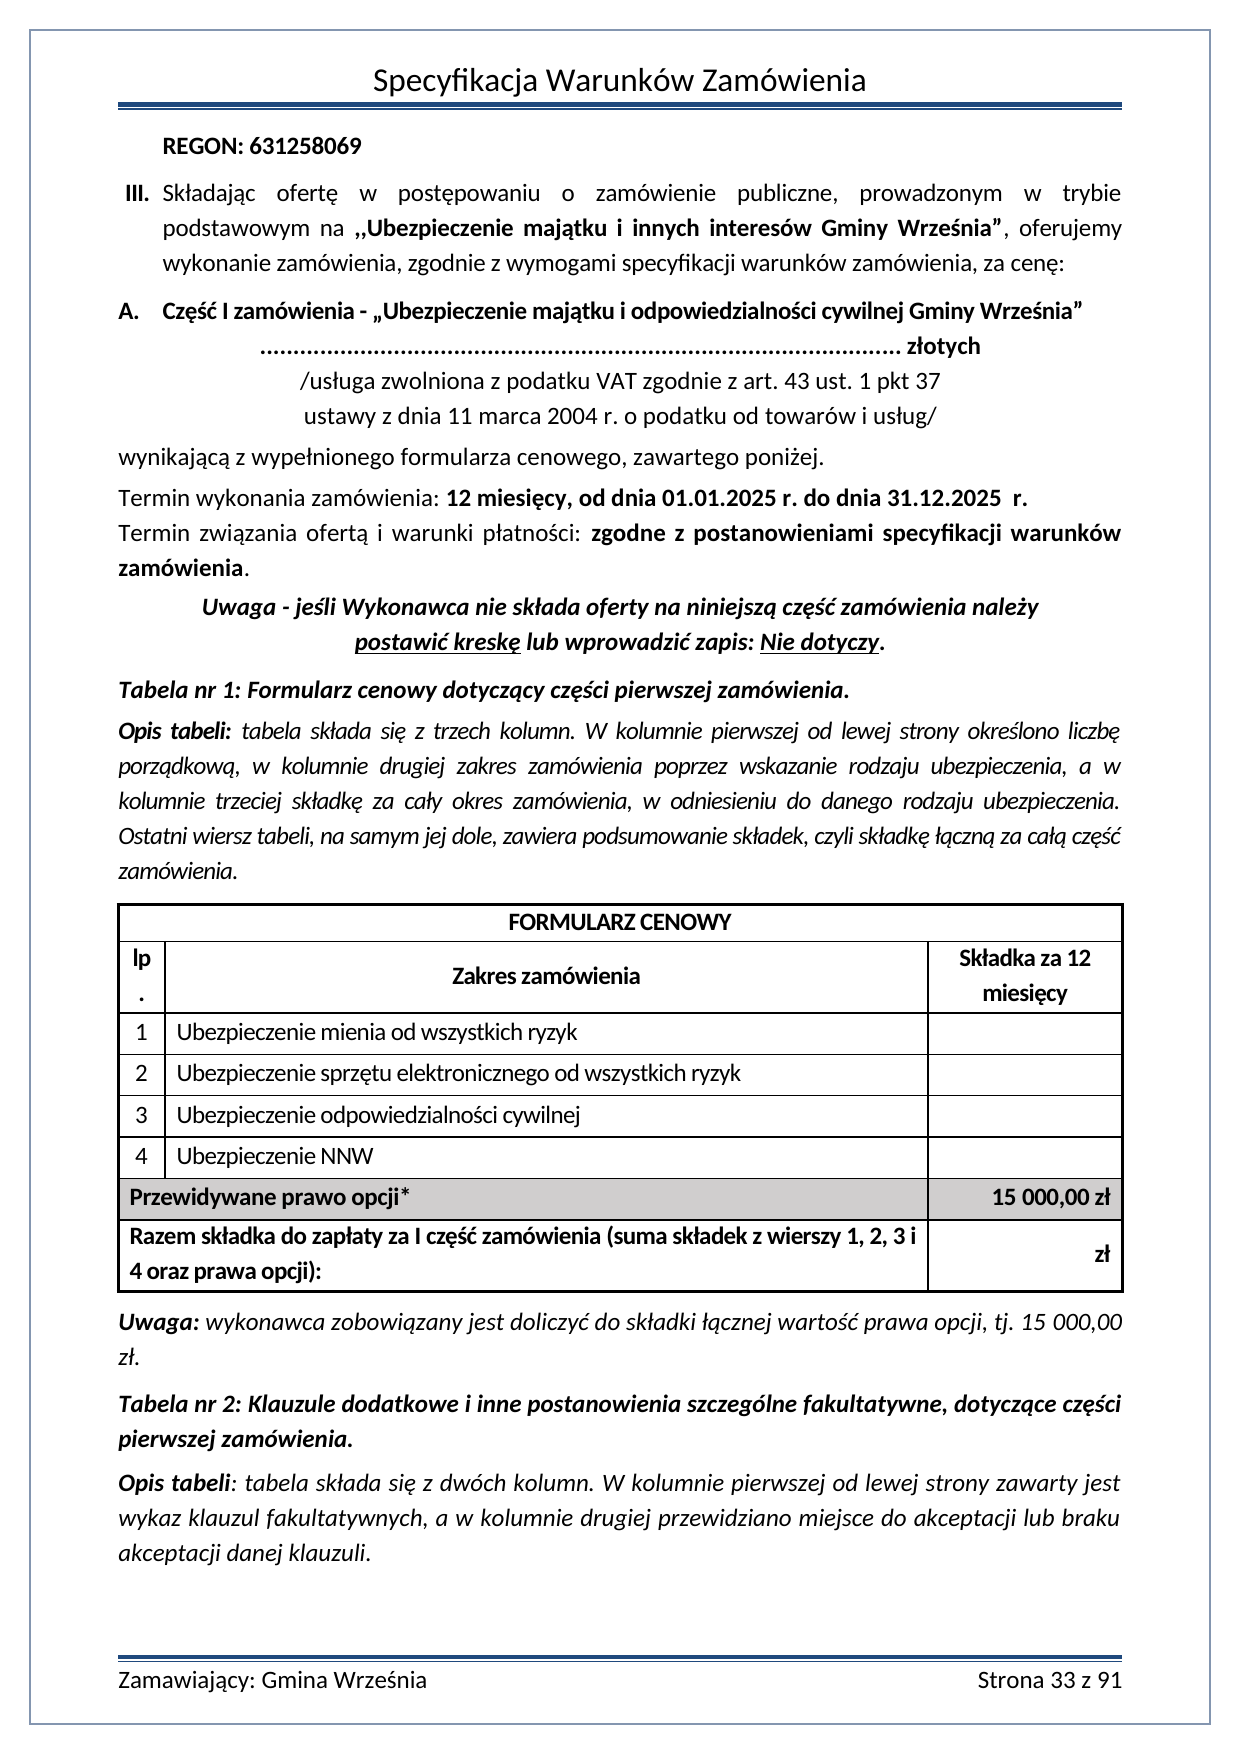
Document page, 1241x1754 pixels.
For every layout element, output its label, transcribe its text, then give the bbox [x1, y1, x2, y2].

table_cell 1 [120, 1014, 164, 1053]
table_cell Zakres zamówienia [166, 942, 927, 1012]
text Uwaga - jeśli Wykonawca nie składa oferty na niniejszą część zamówienia należy postawić kreskę lub wprowadzić zapis: Nie dotyczy. [118, 592, 1122, 657]
table_cell [929, 1096, 1121, 1136]
table_cell Razem składka do zapłaty za I część zamówienia (suma składek z wierszy 1, 2, 3 i 4 oraz prawa opcji): [120, 1221, 927, 1290]
text Termin wykonania zamówienia: 12 miesięcy, od dnia 01.01.2025 r. do dnia 31.12.2025 r. [118, 482, 1122, 513]
text Opis tabeli: tabela składa się z dwóch kolumn. W kolumnie pierwszej od lewej strony zawarty jest wykaz klauzul fakultatywnych, a w kolumnie drugiej przewidziano miejsce do akceptacji lub braku akceptacji danej klauzuli. [118, 1467, 1122, 1567]
table_cell 4 [120, 1138, 164, 1177]
table_cell Ubezpieczenie odpowiedzialności cywilnej [166, 1096, 927, 1136]
table_header FORMULARZ CENOWY [120, 906, 1121, 941]
table_cell 3 [120, 1096, 164, 1136]
text Opis tabeli: tabela składa się z trzech kolumn. W kolumnie pierwszej od lewej strony określono liczbę porządkową, w kolumnie drugiej zakres zamówienia poprzez wskazanie rodzaju ubezpieczenia, a w kolumnie trzeciej składkę za cały okres zamówienia, w odniesieniu do danego rodzaju ubezpieczenia. Ostatni wiersz tabeli, na samym jej dole, zawiera podsumowanie składek, czyli składkę łączną za całą część zamówienia. [118, 715, 1122, 886]
list Część I zamówienia - „Ubezpieczenie majątku i odpowiedzialności cywilnej Gminy Września” [118, 295, 1122, 325]
text Tabela nr 2: Klauzule dodatkowe i inne postanowienia szczególne fakultatywne, dotyczące części pierwszej zamówienia. [118, 1388, 1122, 1454]
table_cell Ubezpieczenie NNW [166, 1138, 927, 1177]
table_cell [929, 1014, 1121, 1053]
table_cell Przewidywane prawo opcji* [120, 1179, 927, 1219]
table_cell 15 000,00 zł [929, 1179, 1121, 1219]
text wynikającą z wypełnionego formularza cenowego, zawartego poniżej. [118, 441, 1122, 472]
list Składając ofertę w postępowaniu o zamówienie publiczne, prowadzonym w trybie podstawowym na ,,Ubezpieczenie majątku i innych interesów Gminy Września”, oferujemy wykonanie zamówienia, zgodnie z wymogami specyfikacji warunków zamówienia, za cenę: [125, 177, 1122, 278]
table_cell lp. [120, 942, 164, 1012]
text REGON: 631258069 [162, 130, 1122, 160]
text Tabela nr 1: Formularz cenowy dotyczący części pierwszej zamówienia. [118, 674, 1122, 704]
table_cell [929, 1055, 1121, 1095]
table_cell 2 [120, 1055, 164, 1095]
text /usługa zwolniona z podatku VAT zgodnie z art. 43 ust. 1 pkt 37 [118, 365, 1122, 395]
table_cell [929, 1138, 1121, 1177]
text Uwaga: wykonawca zobowiązany jest doliczyć do składki łącznej wartość prawa opcji, tj. 15 000,00 zł. [118, 1306, 1122, 1371]
text Termin związania ofertą i warunki płatności: zgodne z postanowieniami specyfikacji warunków zamówienia. [118, 517, 1122, 583]
text ustawy z dnia 11 marca 2004 r. o podatku od towarów i usług/ [118, 400, 1122, 430]
table_cell Ubezpieczenie mienia od wszystkich ryzyk [166, 1014, 927, 1053]
table_cell zł [929, 1221, 1121, 1290]
table_cell Składka za 12 miesięcy [929, 942, 1121, 1012]
text ................................................................................................ złotych [118, 330, 1122, 360]
table_cell Ubezpieczenie sprzętu elektronicznego od wszystkich ryzyk [166, 1055, 927, 1095]
